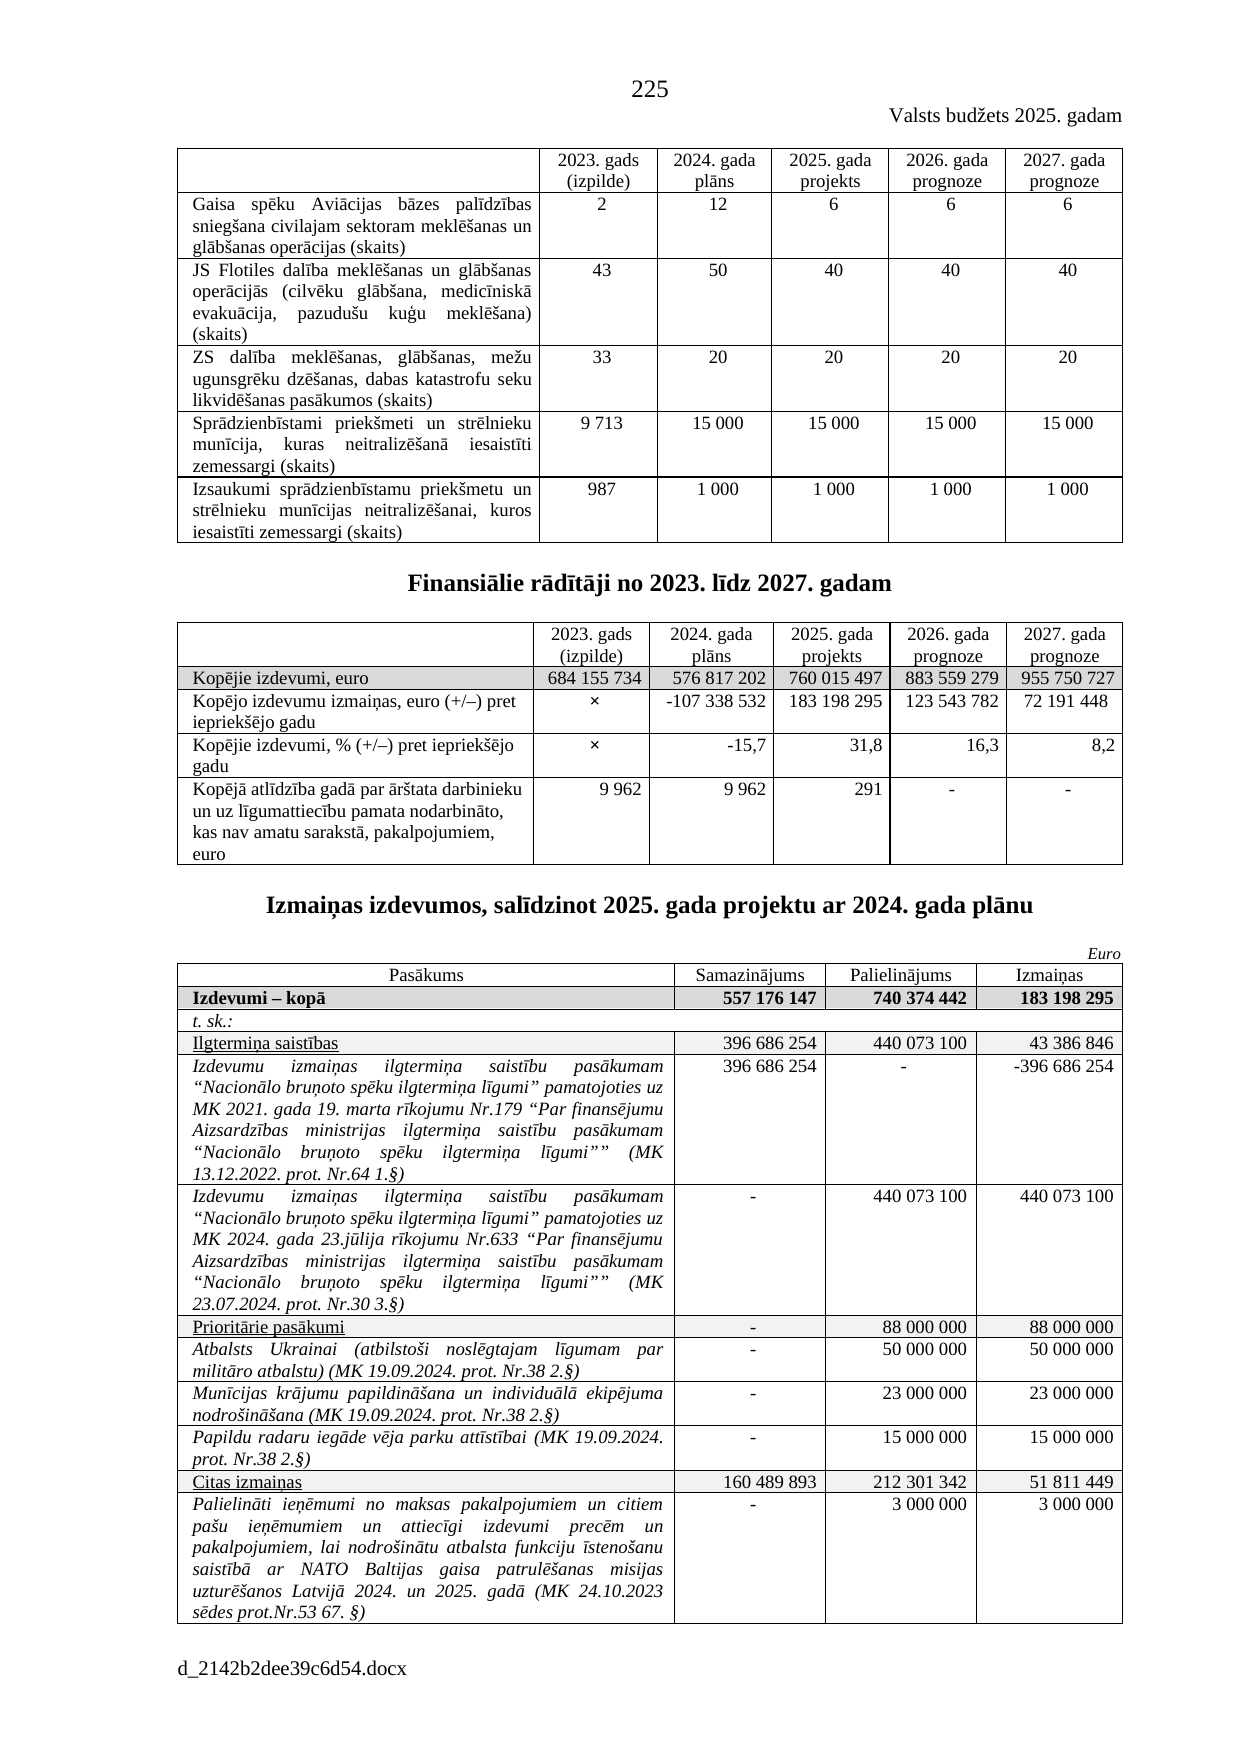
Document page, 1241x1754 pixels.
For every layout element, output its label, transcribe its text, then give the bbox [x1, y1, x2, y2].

table_cell 2 [540, 193, 657, 258]
table_cell Gaisa spēku Aviācijas bāzes palīdzības sniegšana civilajam sektoram meklēšanas un glābšanas operācijas (skaits) [178, 193, 539, 258]
table_cell 212 301 342 [826, 1471, 976, 1492]
table_cell Prioritārie pasākumi [178, 1316, 674, 1337]
table_cell Kopējo izdevumu izmaiņas, euro (+/–) pret iepriekšējo gadu [178, 690, 533, 733]
table_cell 12 [658, 193, 771, 258]
table_cell 50 000 000 [826, 1338, 976, 1381]
table_cell t. sk.: [178, 1010, 1122, 1031]
table_header 2025. gada projekts [772, 149, 888, 192]
table_cell Izdevumu izmaiņas ilgtermiņa saistību pasākumam “Nacionālo bruņoto spēku ilgtermiņa līgumi” pamatojoties uz MK 2021. gada 19. marta rīkojumu Nr.179 “Par finansējumu Aizsardzības ministrijas ilgtermiņa saistību pasākumam “Nacionālo bruņoto spēku ilgtermiņa līgumi”” (MK 13.12.2022. prot. Nr.64 1.§) [178, 1055, 674, 1184]
table_cell 88 000 000 [977, 1316, 1122, 1337]
table_header 2023. gads (izpilde) [534, 623, 649, 666]
table_cell 396 686 254 [675, 1032, 825, 1054]
table_header 2025. gada projekts [774, 623, 889, 666]
table_cell 33 [540, 346, 657, 411]
table_cell 440 073 100 [977, 1185, 1122, 1314]
table_cell 3 000 000 [977, 1493, 1122, 1623]
table_cell 6 [1006, 193, 1122, 258]
table_header 2024. gada plāns [650, 623, 773, 666]
table_cell 20 [889, 346, 1005, 411]
table_header 2027. gada prognoze [1007, 623, 1122, 666]
table_cell 43 [540, 259, 657, 345]
table_cell 8,2 [1007, 734, 1122, 777]
table_cell 684 155 734 [534, 667, 649, 689]
table_cell 3 000 000 [826, 1493, 976, 1623]
table_cell Kopējie izdevumi, % (+/–) pret iepriekšējo gadu [178, 734, 533, 777]
table_cell Izdevumu izmaiņas ilgtermiņa saistību pasākumam “Nacionālo bruņoto spēku ilgtermiņa līgumi” pamatojoties uz MK 2024. gada 23.jūlija rīkojumu Nr.633 “Par finansējumu Aizsardzības ministrijas ilgtermiņa saistību pasākumam “Nacionālo bruņoto spēku ilgtermiņa līgumi”” (MK 23.07.2024. prot. Nr.30 3.§) [178, 1185, 674, 1314]
table_cell 955 750 727 [1007, 667, 1122, 689]
table_cell Kopējie izdevumi, euro [178, 667, 533, 689]
table_cell 23 000 000 [977, 1382, 1122, 1425]
table_header 2026. gada prognoze [889, 149, 1005, 192]
table_header Pasākums [178, 964, 674, 986]
table_cell 123 543 782 [891, 690, 1006, 733]
table_cell 20 [772, 346, 888, 411]
table_cell -15,7 [650, 734, 773, 777]
table_cell 9 962 [650, 778, 773, 864]
table_cell 15 000 [772, 412, 888, 476]
table_cell 51 811 449 [977, 1471, 1122, 1492]
table_header [178, 149, 539, 192]
table_cell - [675, 1338, 825, 1381]
table_cell 883 559 279 [891, 667, 1006, 689]
table_cell 396 686 254 [675, 1055, 825, 1184]
table_cell Kopējā atlīdzība gadā par ārštata darbinieku un uz līgumattiecību pamata nodarbināto, kas nav amatu sarakstā, pakalpojumiem, euro [178, 778, 533, 864]
table_header 2023. gads (izpilde) [540, 149, 657, 192]
table_cell 760 015 497 [774, 667, 889, 689]
table_header [178, 623, 533, 666]
table_cell 183 198 295 [977, 987, 1122, 1008]
table_cell 291 [774, 778, 889, 864]
table_cell 20 [1006, 346, 1122, 411]
table_cell 440 073 100 [826, 1032, 976, 1054]
table_cell Ilgtermiņa saistības [178, 1032, 674, 1054]
text Euro [177, 944, 1122, 963]
table_cell - [675, 1185, 825, 1314]
table_cell 43 386 846 [977, 1032, 1122, 1054]
table_cell Munīcijas krājumu papildināšana un individuālā ekipējuma nodrošināšana (MK 19.09.2024. prot. Nr.38 2.§) [178, 1382, 674, 1425]
table_cell 31,8 [774, 734, 889, 777]
table_header 2024. gada plāns [658, 149, 771, 192]
table_cell - [675, 1382, 825, 1425]
table_cell - [826, 1055, 976, 1184]
table_cell -396 686 254 [977, 1055, 1122, 1184]
table_cell 40 [772, 259, 888, 345]
table_cell 40 [889, 259, 1005, 345]
table_cell 9 962 [534, 778, 649, 864]
table_header 2026. gada prognoze [891, 623, 1006, 666]
table_cell 1 000 [658, 478, 771, 542]
table_cell 160 489 893 [675, 1471, 825, 1492]
table_cell - [675, 1426, 825, 1469]
table_cell - [891, 778, 1006, 864]
table_cell 1 000 [1006, 478, 1122, 542]
table_header Palielinājums [826, 964, 976, 986]
table_cell Izdevumi – kopā [178, 987, 674, 1008]
table_cell 50 [658, 259, 771, 345]
table_cell 15 000 [889, 412, 1005, 476]
table_cell 15 000 [658, 412, 771, 476]
text Izmaiņas izdevumos, salīdzinot 2025. gada projektu ar 2024. gada plānu [177, 890, 1122, 919]
table_cell Citas izmaiņas [178, 1471, 674, 1492]
table_cell -107 338 532 [650, 690, 773, 733]
table_cell 987 [540, 478, 657, 542]
table_cell Izsaukumi sprādzienbīstamu priekšmetu un strēlnieku munīcijas neitralizēšanai, kuros iesaistīti zemessargi (skaits) [178, 478, 539, 542]
table_cell 740 374 442 [826, 987, 976, 1008]
table_cell - [675, 1493, 825, 1623]
table_cell 16,3 [891, 734, 1006, 777]
table_cell 440 073 100 [826, 1185, 976, 1314]
table_cell 20 [658, 346, 771, 411]
text Finansiālie rādītāji no 2023. līdz 2027. gadam [177, 568, 1122, 597]
table_cell 183 198 295 [774, 690, 889, 733]
table_cell 88 000 000 [826, 1316, 976, 1337]
table_cell 15 000 000 [977, 1426, 1122, 1469]
table_cell 40 [1006, 259, 1122, 345]
table_cell Papildu radaru iegāde vēja parku attīstībai (MK 19.09.2024. prot. Nr.38 2.§) [178, 1426, 674, 1469]
table_cell 15 000 000 [826, 1426, 976, 1469]
table_cell 72 191 448 [1007, 690, 1122, 733]
table_cell 557 176 147 [675, 987, 825, 1008]
table_header 2027. gada prognoze [1006, 149, 1122, 192]
table_cell Atbalsts Ukrainai (atbilstoši noslēgtajam līgumam par militāro atbalstu) (MK 19.09.2024. prot. Nr.38 2.§) [178, 1338, 674, 1381]
table_cell 1 000 [772, 478, 888, 542]
table_cell ZS dalība meklēšanas, glābšanas, mežu ugunsgrēku dzēšanas, dabas katastrofu seku likvidēšanas pasākumos (skaits) [178, 346, 539, 411]
table_cell 15 000 [1006, 412, 1122, 476]
table_cell 9 713 [540, 412, 657, 476]
table_cell × [534, 690, 649, 733]
table_cell Palielināti ieņēmumi no maksas pakalpojumiem un citiem pašu ieņēmumiem un attiecīgi izdevumi precēm un pakalpojumiem, lai nodrošinātu atbalsta funkciju īstenošanu saistībā ar NATO Baltijas gaisa patrulēšanas misijas uzturēšanos Latvijā 2024. un 2025. gadā (MK 24.10.2023 sēdes prot.Nr.53 67. §) [178, 1493, 674, 1623]
table_cell 576 817 202 [650, 667, 773, 689]
table_cell 50 000 000 [977, 1338, 1122, 1381]
table_cell × [534, 734, 649, 777]
table_cell 1 000 [889, 478, 1005, 542]
table_cell Sprādzienbīstami priekšmeti un strēlnieku munīcija, kuras neitralizēšanā iesaistīti zemessargi (skaits) [178, 412, 539, 476]
table_cell 6 [889, 193, 1005, 258]
table_cell JS Flotiles dalība meklēšanas un glābšanas operācijās (cilvēku glābšana, medicīniskā evakuācija, pazudušu kuģu meklēšana) (skaits) [178, 259, 539, 345]
table_header Samazinājums [675, 964, 825, 986]
table_header Izmaiņas [977, 964, 1122, 986]
table_cell 23 000 000 [826, 1382, 976, 1425]
table_cell - [1007, 778, 1122, 864]
table_cell 6 [772, 193, 888, 258]
table_cell - [675, 1316, 825, 1337]
